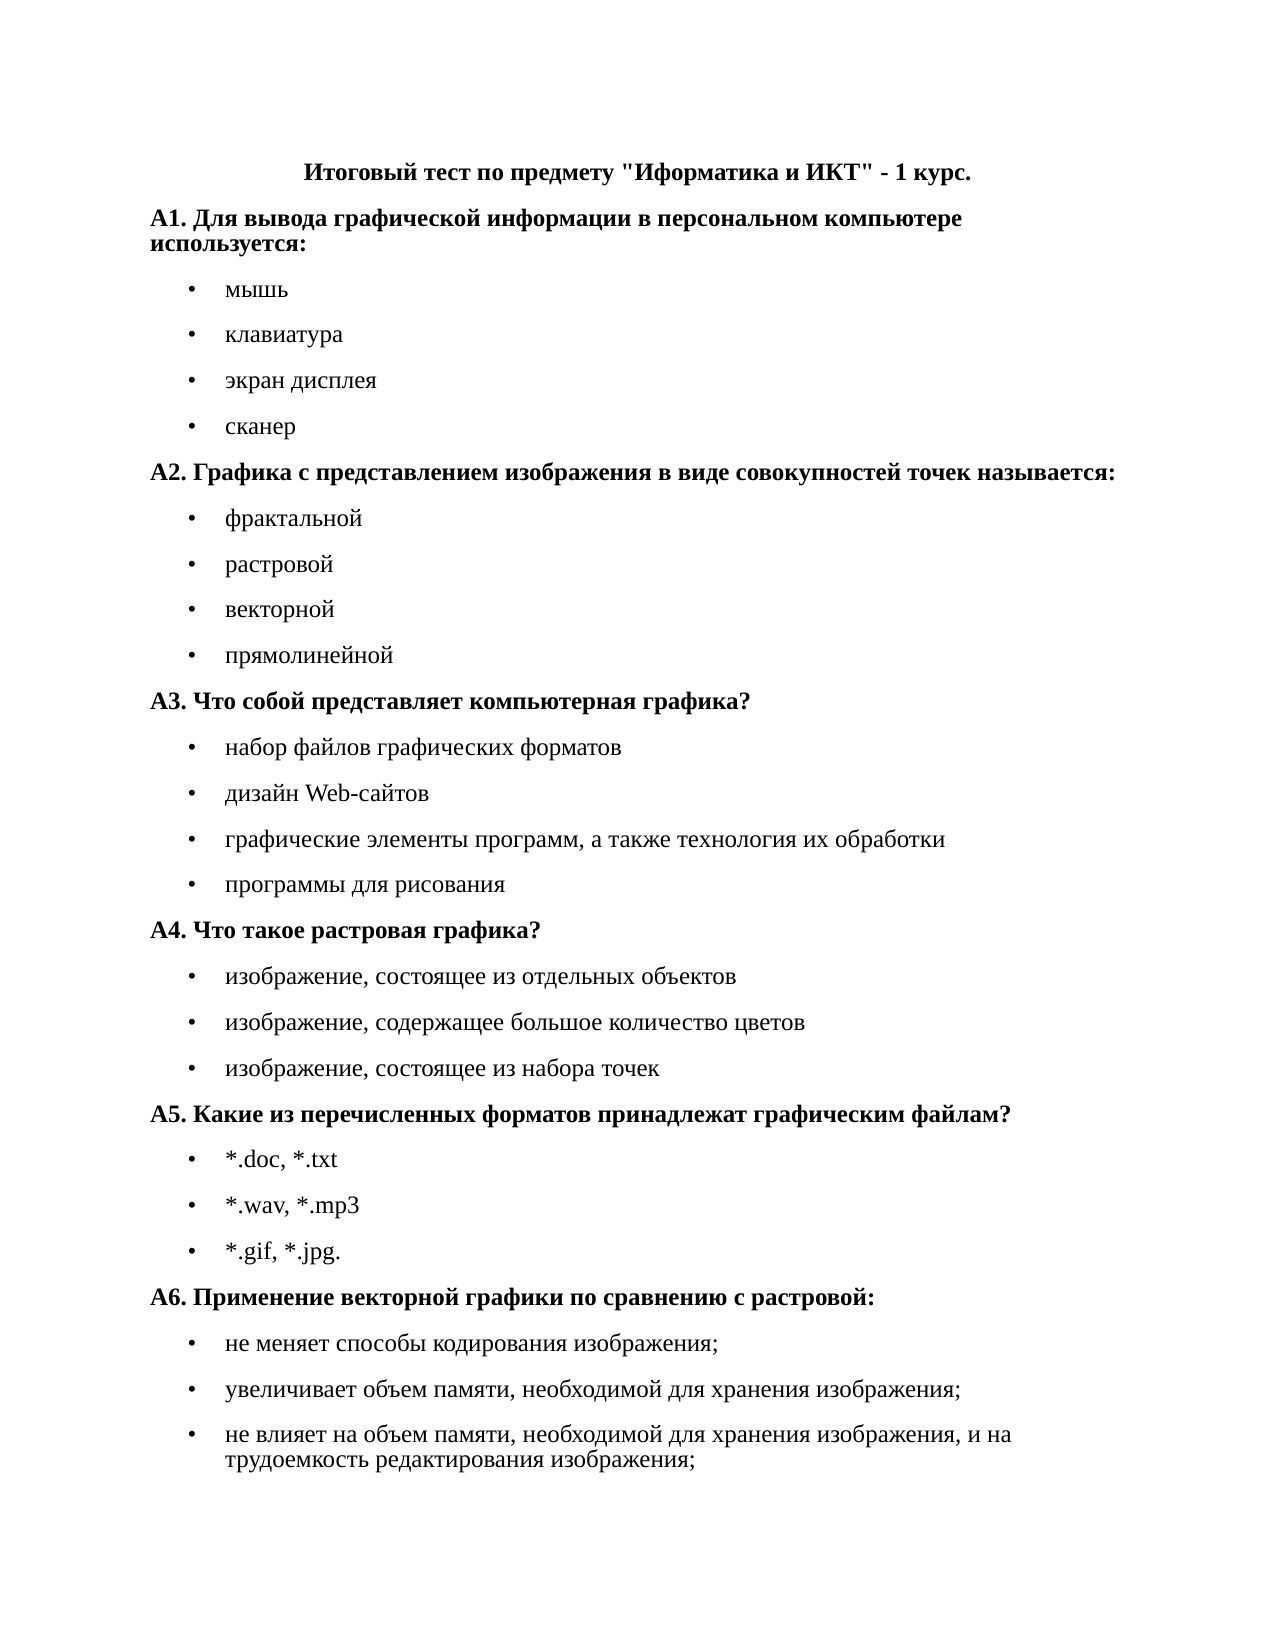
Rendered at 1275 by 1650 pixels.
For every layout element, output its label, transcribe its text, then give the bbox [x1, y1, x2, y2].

list увеличивает объем памяти, необходимой для хранения изображения; [187, 1377, 1125, 1402]
list *.wav, *.mp3 [187, 1194, 1125, 1219]
list графические элементы программ, а также технология их обработки [187, 827, 1125, 852]
list клавиатура [187, 323, 1125, 348]
list сканер [187, 414, 1125, 439]
list изображение, состоящее из отдельных объектов [187, 964, 1125, 989]
list экран дисплея [187, 369, 1125, 394]
text А4. Что такое растровая графика? [150, 919, 1125, 944]
text А1. Для вывода графической информации в персональном компьютере используется: [150, 206, 1125, 256]
text А3. Что собой представляет компьютерная графика? [150, 689, 1125, 714]
list программы для рисования [187, 873, 1125, 898]
list *.doc, *.txt [187, 1148, 1125, 1173]
list набор файлов графических форматов [187, 735, 1125, 760]
list не влияет на объем памяти, необходимой для хранения изображения, и на трудоемкость редактирования изображения; [187, 1423, 1125, 1473]
text А2. Графика с представлением изображения в виде совокупностей точек называется: [150, 460, 1125, 485]
list фрактальной [187, 506, 1125, 531]
text А5. Какие из перечисленных форматов принадлежат графическим файлам? [150, 1102, 1125, 1127]
list растровой [187, 552, 1125, 577]
text А6. Применение векторной графики по сравнению с растровой: [150, 1285, 1125, 1310]
list мышь [187, 277, 1125, 302]
list изображение, содержащее большое количество цветов [187, 1010, 1125, 1035]
list дизайн Web-сайтов [187, 781, 1125, 806]
list *.gif, *.jpg. [187, 1239, 1125, 1264]
list векторной [187, 598, 1125, 623]
list не меняет способы кодирования изображения; [187, 1331, 1125, 1356]
list изображение, состоящее из набора точек [187, 1056, 1125, 1081]
list прямолинейной [187, 644, 1125, 669]
text Итоговый тест по предмету "Иформатика и ИКТ" - 1 курс. [150, 160, 1125, 185]
